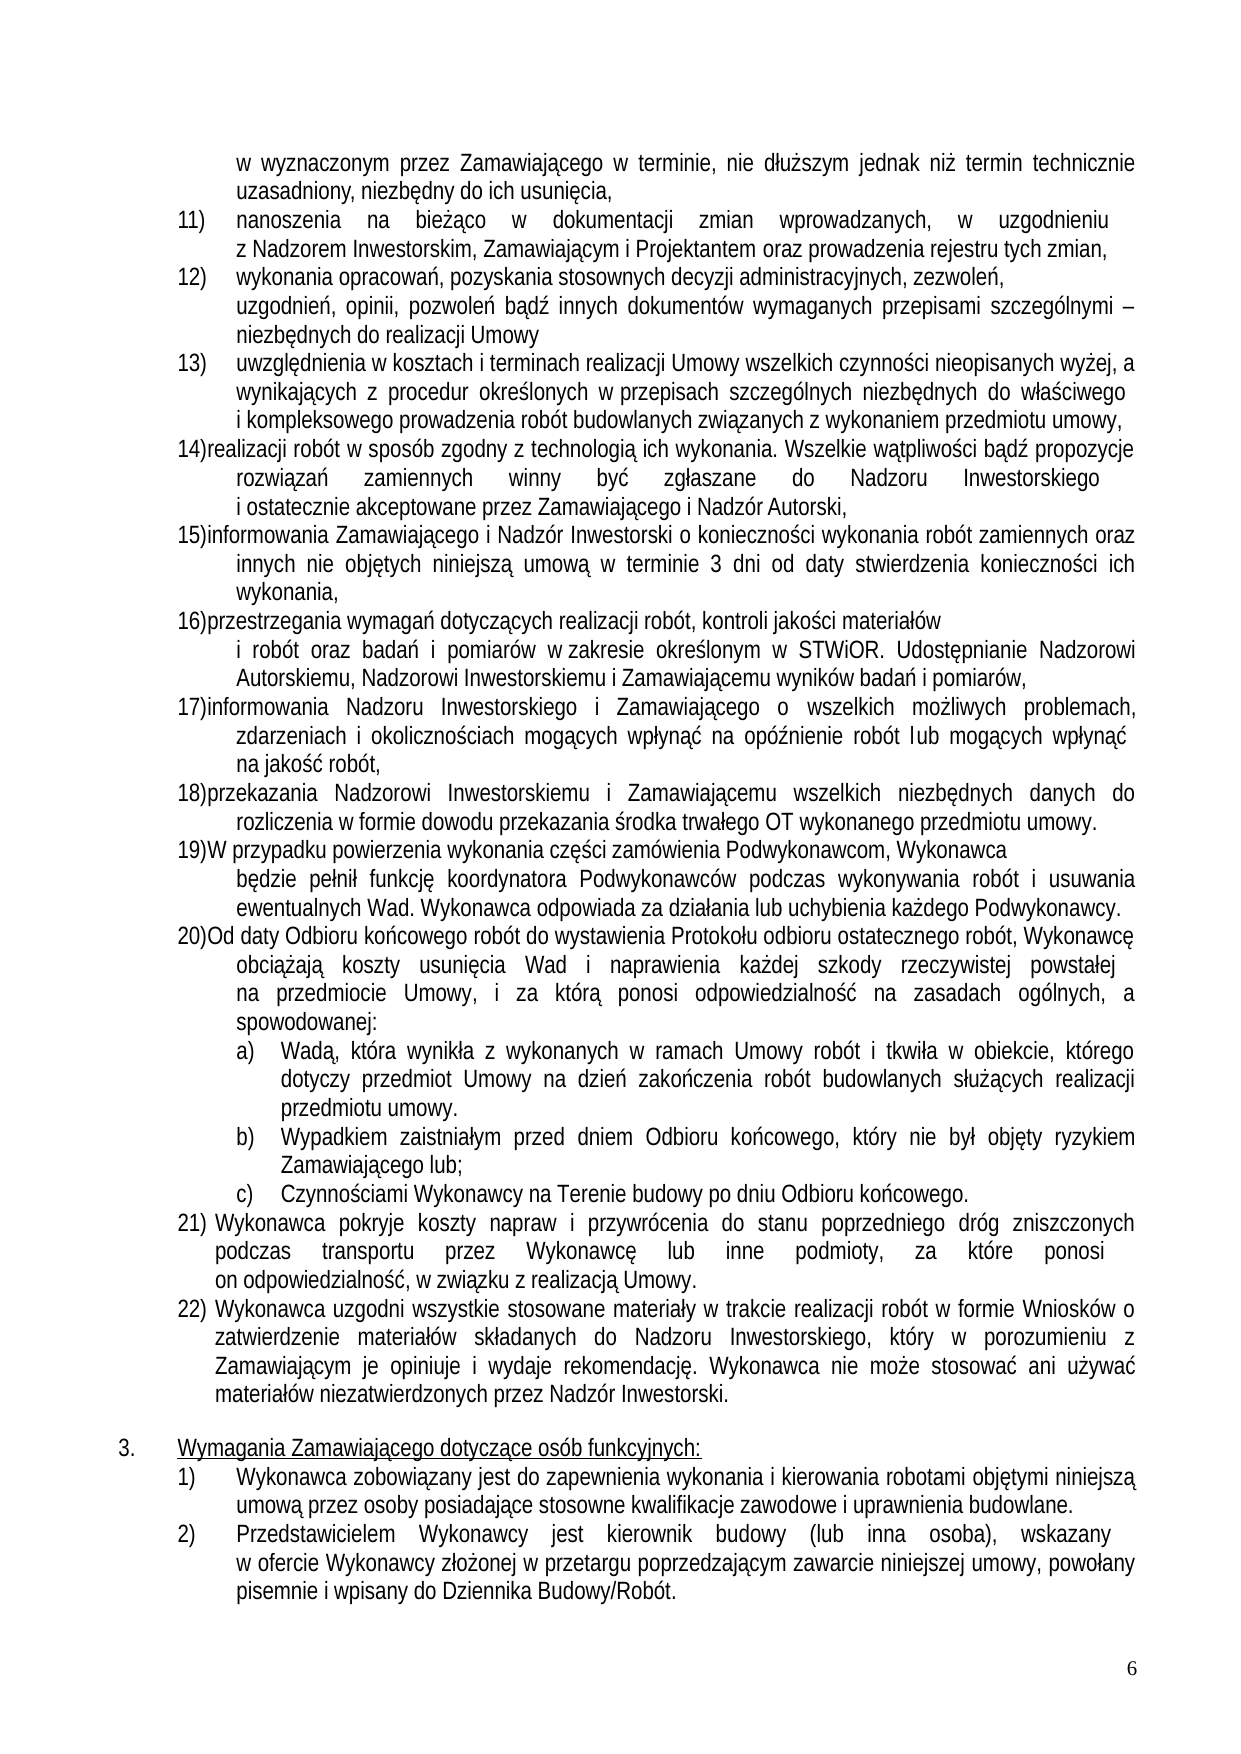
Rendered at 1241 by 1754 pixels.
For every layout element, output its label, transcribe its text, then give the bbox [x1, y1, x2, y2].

list uzgodnień, opinii, pozwoleń bądź innych dokumentów wymaganych przepisami szczególnymi – niezbędnych do realizacji Umowy [177, 291, 1137, 348]
list Czynnościami Wykonawcy na Terenie budowy po dniu Odbioru końcowego. [236, 1179, 1137, 1208]
list Wykonawca zobowiązany jest do zapewnienia wykonania i kierowania robotami objętymi niniejszą umową przez osoby posiadające stosowne kwalifikacje zawodowe i uprawnienia budowlane. [177, 1462, 1137, 1519]
list Przedstawicielem Wykonawcy jest kierownik budowy (lub inna osoba), wskazany w ofercie Wykonawcy złożonej w przetargu poprzedzającym zawarcie niniejszej umowy, powołany pisemnie i wpisany do Dziennika Budowy/Robót. [177, 1519, 1137, 1605]
list Wykonawca uzgodni wszystkie stosowane materiały w trakcie realizacji robót w formie Wniosków o zatwierdzenie materiałów składanych do Nadzoru Inwestorskiego, który w porozumieniu z Zamawiającym je opiniuje i wydaje rekomendację. Wykonawca nie może stosować ani używać materiałów niezatwierdzonych przez Nadzór Inwestorski. [177, 1293, 1137, 1408]
list realizacji robót w sposób zgodny z technologią ich wykonania. Wszelkie wątpliwości bądź propozycje rozwiązań zamiennych winny być zgłaszane do Nadzoru Inwestorskiego i ostatecznie akceptowane przez Zamawiającego i Nadzór Autorski, [177, 434, 1137, 520]
list Wadą, która wynikła z wykonanych w ramach Umowy robót i tkwiła w obiekcie, którego dotyczy przedmiot Umowy na dzień zakończenia robót budowlanych służących realizacji przedmiotu umowy. [236, 1036, 1137, 1122]
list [177, 148, 1137, 205]
list Wymagania Zamawiającego dotyczące osób funkcyjnych: [118, 1433, 1137, 1462]
list informowania Nadzoru Inwestorskiego i Zamawiającego o wszelkich możliwych problemach, zdarzeniach i okolicznościach mogących wpłynąć na opóźnienie robót lub mogących wpłynąć na jakość robót, [177, 692, 1137, 778]
list uwzględnienia w kosztach i terminach realizacji Umowy wszelkich czynności nieopisanych wyżej, a wynikających z procedur określonych w przepisach szczególnych niezbędnych do właściwego i kompleksowego prowadzenia robót budowlanych związanych z wykonaniem przedmiotu umowy, [177, 348, 1137, 434]
list przestrzegania wymagań dotyczących realizacji robót, kontroli jakości materiałów i robót oraz badań i pomiarów w zakresie określonym w STWiOR. Udostępnianie Nadzorowi Autorskiemu, Nadzorowi Inwestorskiemu i Zamawiającemu wyników badań i pomiarów, [177, 606, 1137, 692]
list wykonania opracowań, pozyskania stosownych decyzji administracyjnych, zezwoleń, [177, 262, 1137, 291]
list nanoszenia na bieżąco w dokumentacji zmian wprowadzanych, w uzgodnieniu z Nadzorem Inwestorskim, Zamawiającym i Projektantem oraz prowadzenia rejestru tych zmian, [177, 205, 1137, 262]
list Od daty Odbioru końcowego robót do wystawienia Protokołu odbioru ostatecznego robót, Wykonawcę obciążają koszty usunięcia Wad i naprawienia każdej szkody rzeczywistej powstałej na przedmiocie Umowy, i za którą ponosi odpowiedzialność na zasadach ogólnych, a spowodowanej: [177, 921, 1137, 1036]
list W przypadku powierzenia wykonania części zamówienia Podwykonawcom, Wykonawca będzie pełnił funkcję koordynatora Podwykonawców podczas wykonywania robót i usuwania ewentualnych Wad. Wykonawca odpowiada za działania lub uchybienia każdego Podwykonawcy. [177, 835, 1137, 921]
list informowania Zamawiającego i Nadzór Inwestorski o konieczności wykonania robót zamiennych oraz innych nie objętych niniejszą umową w terminie 3 dni od daty stwierdzenia konieczności ich wykonania, [177, 520, 1137, 606]
list przekazania Nadzorowi Inwestorskiemu i Zamawiającemu wszelkich niezbędnych danych do rozliczenia w formie dowodu przekazania środka trwałego OT wykonanego przedmiotu umowy. [177, 778, 1137, 835]
list Wypadkiem zaistniałym przed dniem Odbioru końcowego, który nie był objęty ryzykiem Zamawiającego lub; [236, 1122, 1137, 1179]
list Wykonawca pokryje koszty napraw i przywrócenia do stanu poprzedniego dróg zniszczonych podczas transportu przez Wykonawcę lub inne podmioty, za które ponosi on odpowiedzialność, w związku z realizacją Umowy. [177, 1208, 1137, 1293]
